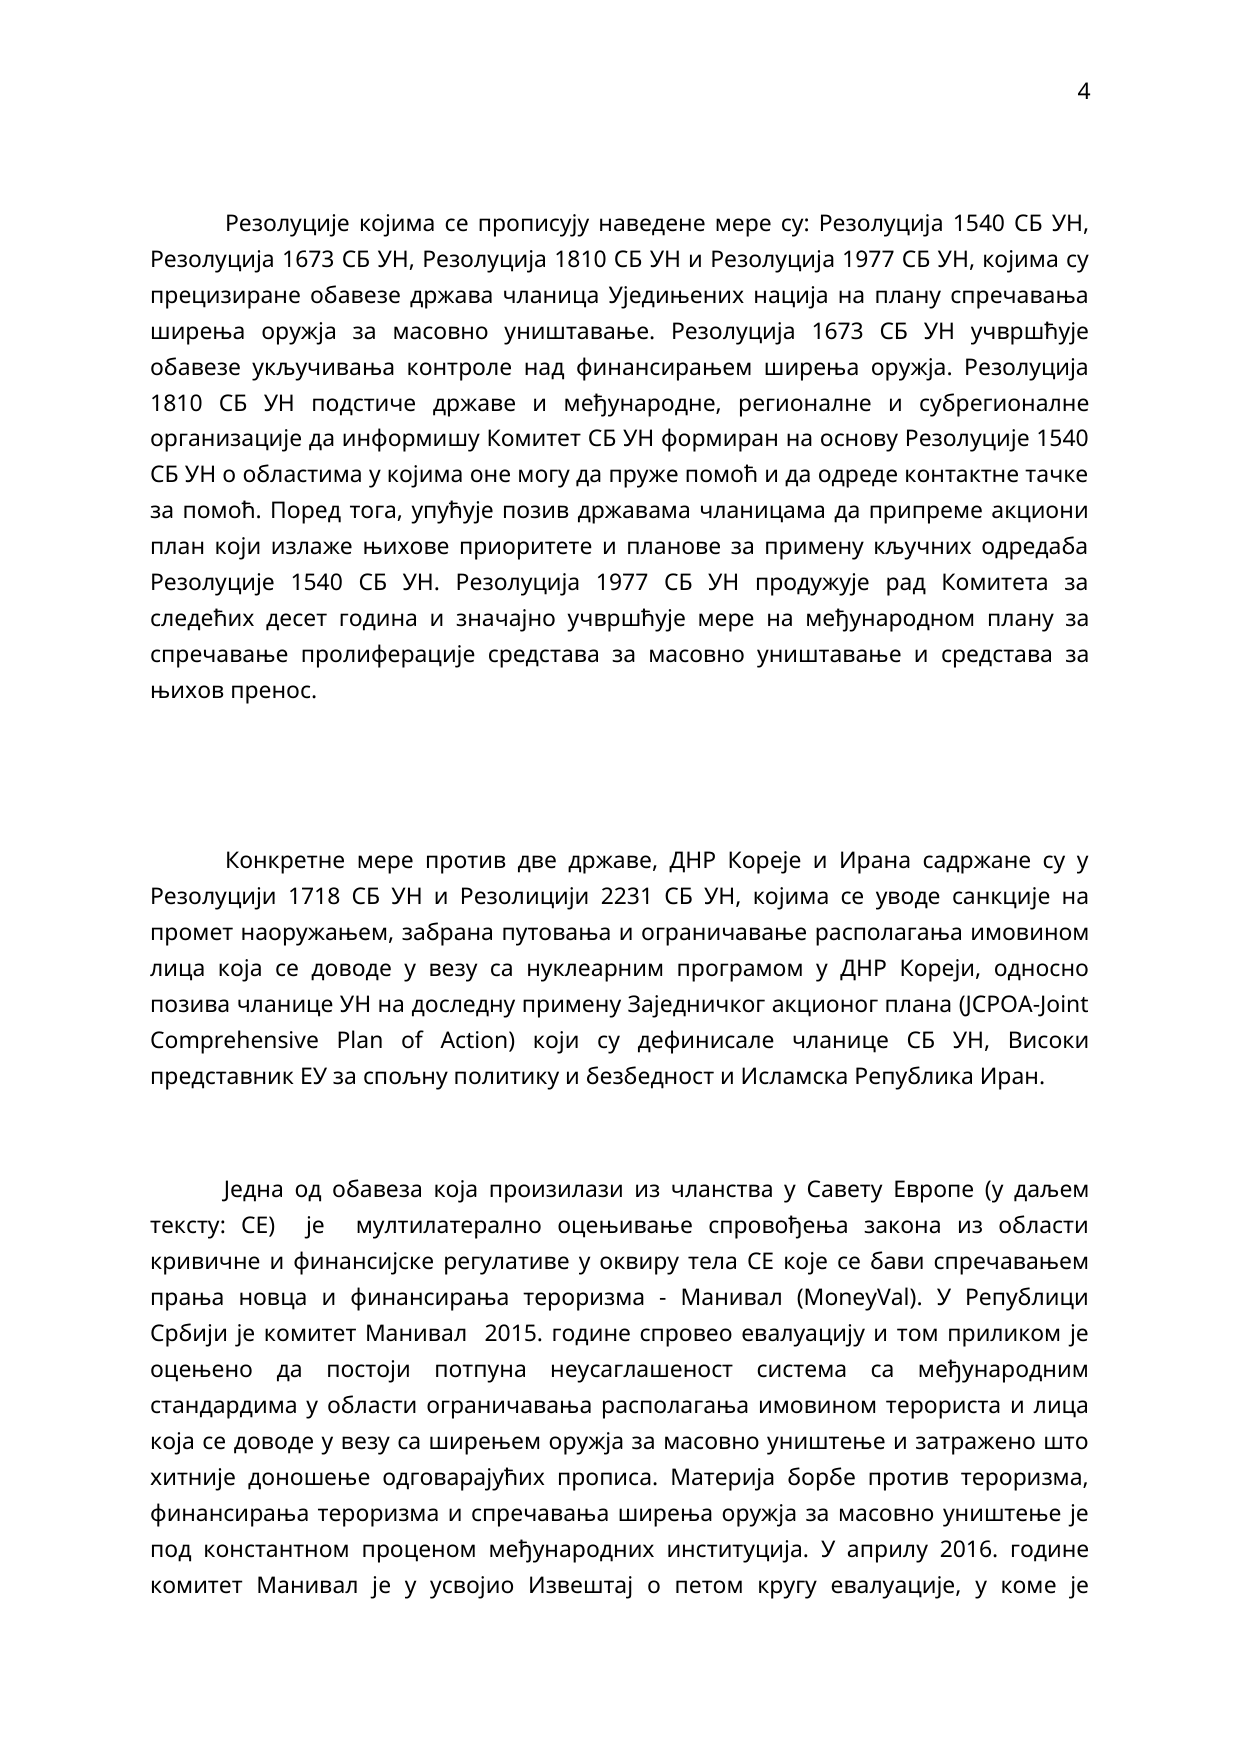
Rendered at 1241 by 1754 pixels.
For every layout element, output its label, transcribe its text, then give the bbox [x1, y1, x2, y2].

text Резолуције којима се прописују наведене мере су: Резолуција 1540 СБ УН, Резолуција 1673 СБ УН, Резолуција 1810 СБ УН и Резолуција 1977 СБ УН, којима су прецизиране обавезе држава чланица Уједињених нација на плану спречавања ширења оружја за масовно уништавање. Резолуција 1673 СБ УН учвршћује обавезе укључивања контроле над финансирањем ширења оружја. Резолуција 1810 СБ УН подстиче државе и међународне, регионалне и субрегионалне организације да информишу Комитет СБ УН формиран на основу Резолуције 1540 СБ УН о областима у којима оне могу да пруже помоћ и да одреде контактне тачке за помоћ. Поред тога, упућује позив државама чланицама да припреме акциони план који излаже њихове приоритете и планове за примену кључних одредаба Резолуције 1540 СБ УН. Резолуција 1977 СБ УН продужује рад Комитета за следећих десет година и значајно учвршћује мере на међународном плану за спречавање пролиферације средстава за масовно уништавање и средстава за њихов пренос. [150, 207, 1090, 705]
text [150, 1173, 1090, 1600]
text Конкретне мере против две државе, ДНР Кореје и Ирана садржане су у Резолуцији 1718 СБ УН и Резолицији 2231 СБ УН, којима се уводе санкције на промет наоружањем, забрана путовања и ограничавање располагања имовином лица која се доводе у везу са нуклеарним програмом у ДНР Кореји, односно позива чланице УН на доследну примену Заједничког акционог плана (JCPOA-Joint Comprehensive Plan of Action) који су дефинисале чланице СБ УН, Високи представник ЕУ за спољну политику и безбедност и Исламска Република Иран. [150, 844, 1090, 1091]
